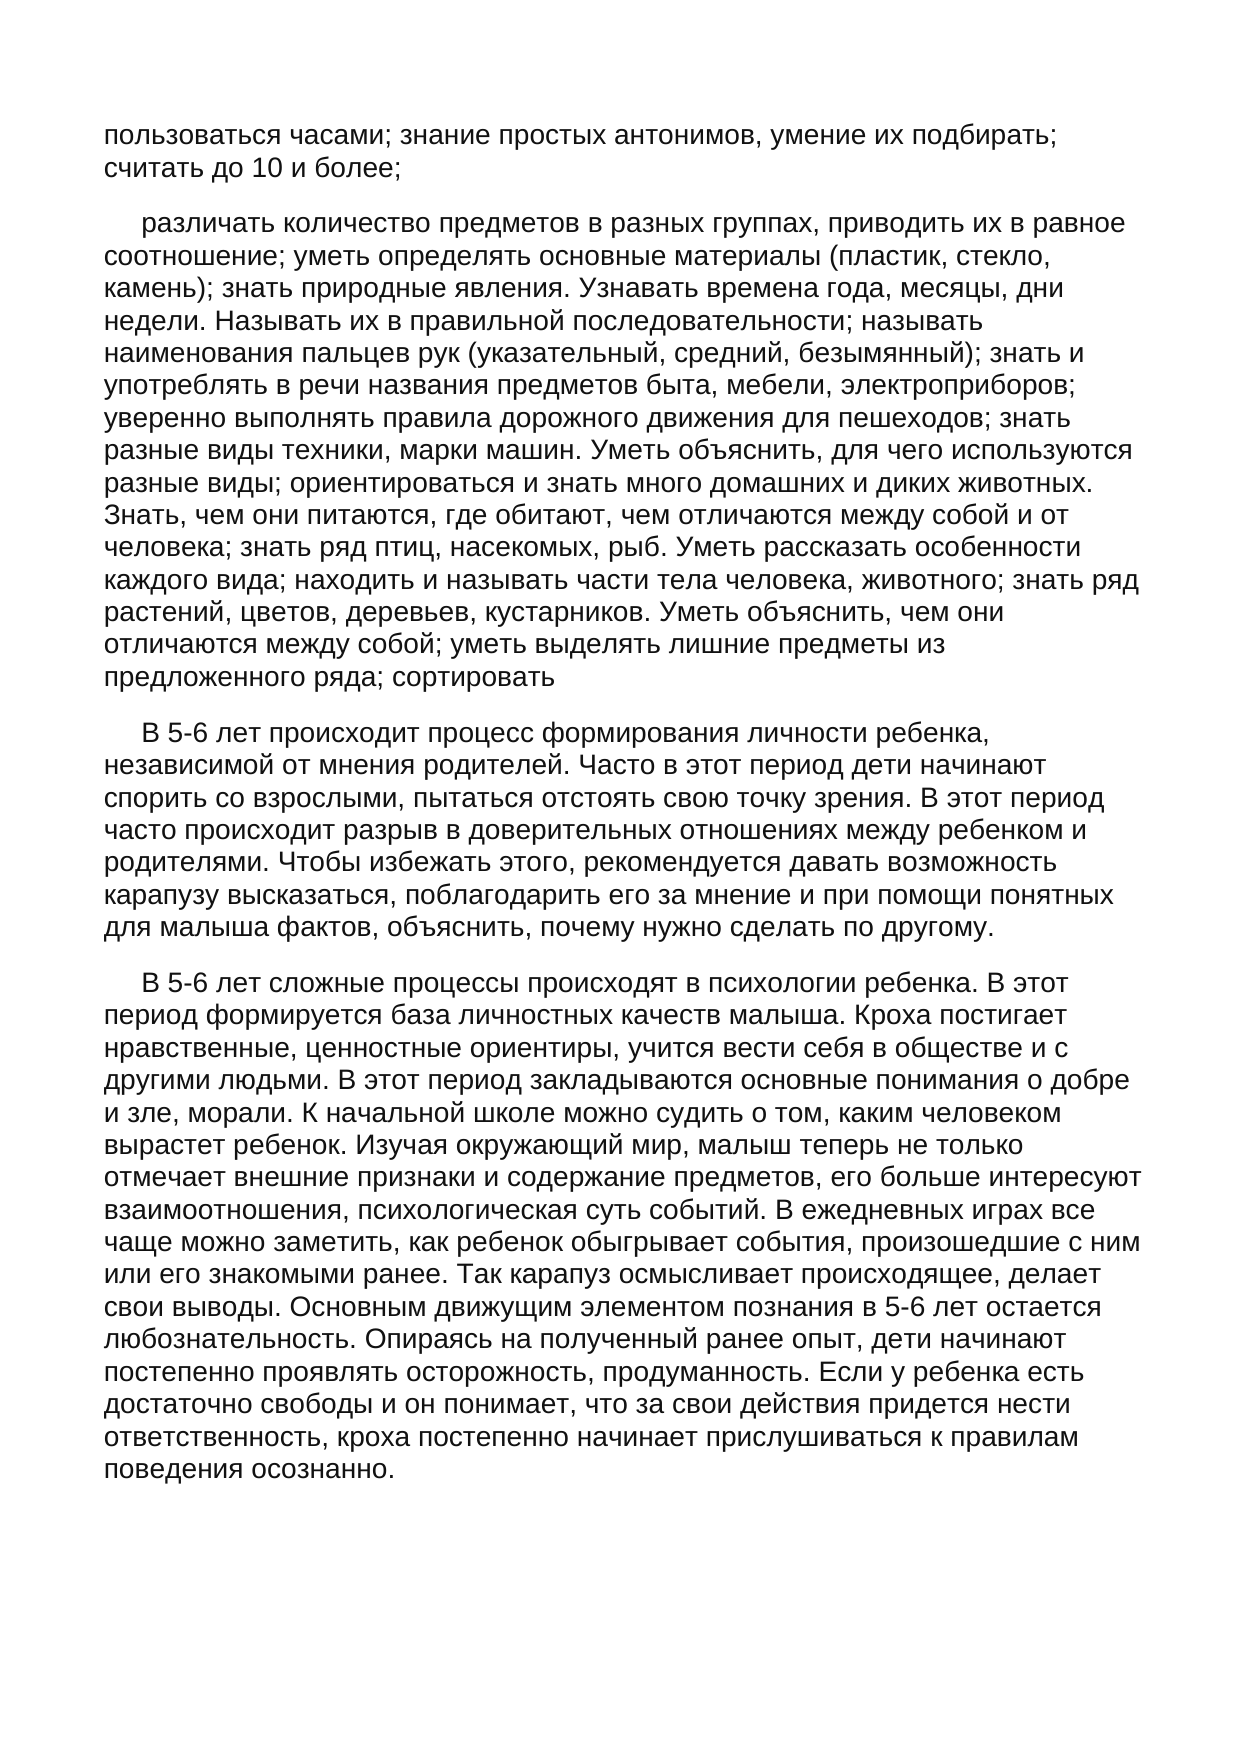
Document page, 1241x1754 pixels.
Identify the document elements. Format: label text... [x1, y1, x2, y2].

text В 5-6 лет сложные процессы происходят в психологии ребенка. В этот период формируется база личностных качеств малыша. Кроха постигает нравственные, ценностные ориентиры, учится вести себя в обществе и с другими людьми. В этот период закладываются основные понимания о добре и зле, морали. К начальной школе можно судить о том, каким человеком вырастет ребенок. Изучая окружающий мир, малыш теперь не только отмечает внешние признаки и содержание предметов, его больше интересуют взаимоотношения, психологическая суть событий. В ежедневных играх все чаще можно заметить, как ребенок обыгрывает события, произошедшие с ним или его знакомыми ранее. Так карапуз осмысливает происходящее, делает свои выводы. Основным движущим элементом познания в 5-6 лет остается любознательность. Опираясь на полученный ранее опыт, дети начинают постепенно проявлять осторожность, продуманность. Если у ребенка есть достаточно свободы и он понимает, что за свои действия придется нести ответственность, кроха постепенно начинает прислушиваться к правилам поведения осознанно. [103, 966, 1152, 1484]
text В 5-6 лет происходит процесс формирования личности ребенка, независимой от мнения родителей. Часто в этот период дети начинают спорить со взрослыми, пытаться отстоять свою точку зрения. В этот период часто происходит разрыв в доверительных отношениях между ребенком и родителями. Чтобы избежать этого, рекомендуется давать возможность карапузу высказаться, поблагодарить его за мнение и при помощи понятных для малыша фактов, объяснить, почему нужно сделать по другому. [103, 716, 1152, 942]
text различать количество предметов в разных группах, приводить их в равное соотношение; уметь определять основные материалы (пластик, стекло, камень); знать природные явления. Узнавать времена года, месяцы, дни недели. Называть их в правильной последовательности; называть наименования пальцев рук (указательный, средний, безымянный); знать и употреблять в речи названия предметов быта, мебели, электроприборов; уверенно выполнять правила дорожного движения для пешеходов; знать разные виды техники, марки машин. Уметь объяснить, для чего используются разные виды; ориентироваться и знать много домашних и диких животных. Знать, чем они питаются, где обитают, чем отличаются между собой и от человека; знать ряд птиц, насекомых, рыб. Уметь рассказать особенности каждого вида; находить и называть части тела человека, животного; знать ряд растений, цветов, деревьев, кустарников. Уметь объяснить, чем они отличаются между собой; уметь выделять лишние предметы из предложенного ряда; сортировать [103, 206, 1152, 692]
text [103, 118, 1152, 183]
